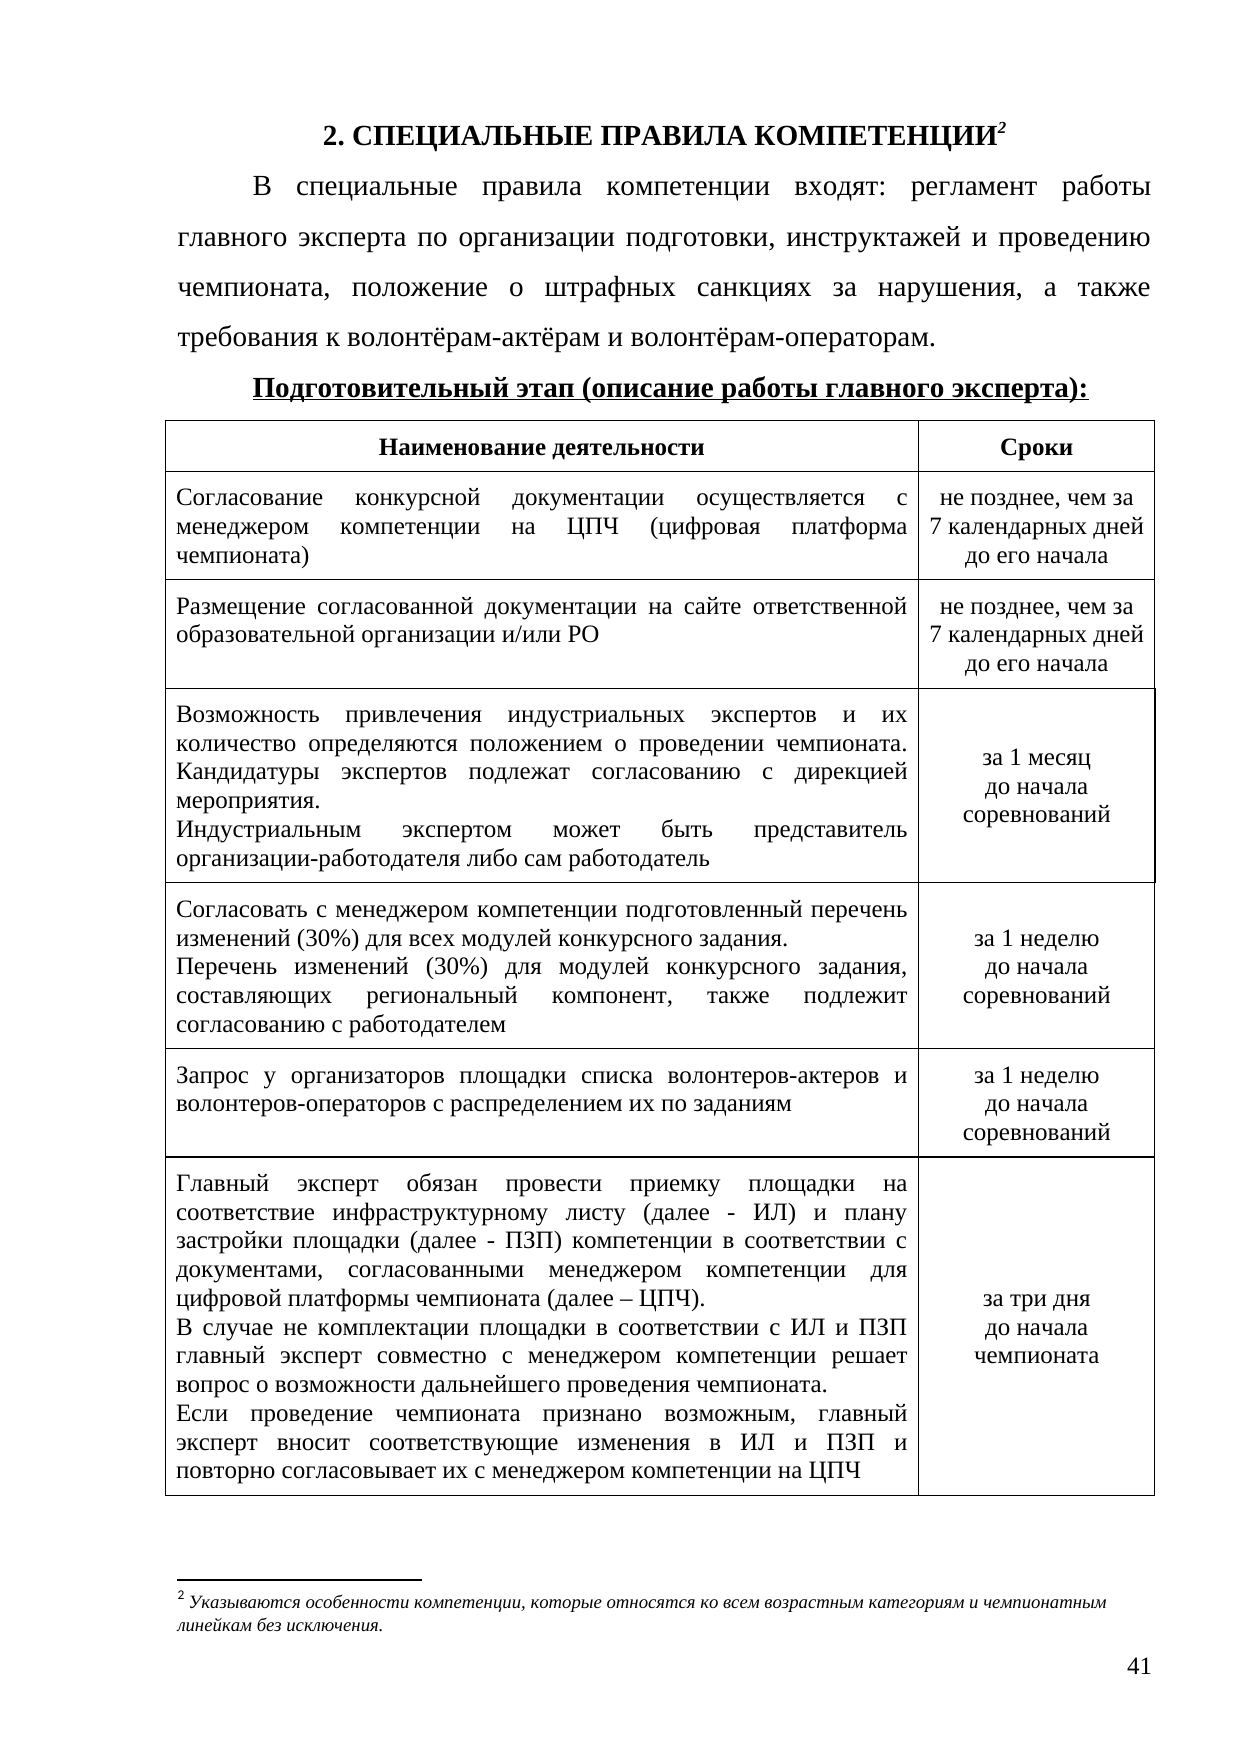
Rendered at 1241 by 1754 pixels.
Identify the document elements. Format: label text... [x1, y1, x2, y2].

table_cell Согласование конкурсной документации осуществляется с менеджером компетенции на ЦПЧ (цифровая платформа чемпионата) [166, 472, 918, 579]
table_cell за три дня до начала чемпионата [919, 1158, 1154, 1495]
table_cell не позднее, чем за 7 календарных дней до его начала [919, 580, 1154, 687]
table_cell Запрос у организаторов площадки списка волонтеров-актеров и волонтеров-операторов с распределением их по заданиям [166, 1049, 918, 1156]
table_cell Согласовать с менеджером компетенции подготовленный перечень изменений (30%) для всех модулей конкурсного задания. Перечень изменений (30%) для модулей конкурсного задания, составляющих региональный компонент, также подлежит согласованию с работодателем [166, 883, 918, 1048]
text Подготовительный этап (описание работы главного эксперта): [177, 370, 1152, 403]
table_cell за 1 неделю до начала соревнований [919, 1049, 1154, 1156]
table_cell за 1 неделю до начала соревнований [919, 883, 1154, 1048]
table_header Наименование деятельности [166, 421, 918, 471]
table_cell Возможность привлечения индустриальных экспертов и их количество определяются положением о проведении чемпионата. Кандидатуры экспертов подлежат согласованию с дирекцией мероприятия. Индустриальным экспертом может быть представитель организации-работодателя либо сам работодатель [166, 689, 918, 882]
subtitle 2. СПЕЦИАЛЬНЫЕ ПРАВИЛА КОМПЕТЕНЦИИ [177, 118, 1152, 152]
table_cell не позднее, чем за 7 календарных дней до его начала [919, 472, 1154, 579]
text В специальные правила компетенции входят: регламент работы главного эксперта по организации подготовки, инструктажей и проведению чемпионата, положение о штрафных санкциях за нарушения, а также требования к волонтёрам-актёрам и волонтёрам-операторам. [177, 168, 1152, 353]
table_cell Размещение согласованной документации на сайте ответственной образовательной организации и/или РО [166, 580, 918, 687]
table_cell Главный эксперт обязан провести приемку площадки на соответствие инфраструктурному листу (далее - ИЛ) и плану застройки площадки (далее - ПЗП) компетенции в соответствии с документами, согласованными менеджером компетенции для цифровой платформы чемпионата (далее – ЦПЧ). В случае не комплектации площадки в соответствии с ИЛ и ПЗП главный эксперт совместно с менеджером компетенции решает вопрос о возможности дальнейшего проведения чемпионата. Если проведение чемпионата признано возможным, главный эксперт вносит соответствующие изменения в ИЛ и ПЗП и повторно согласовывает их с менеджером компетенции на ЦПЧ [166, 1158, 918, 1495]
table_header Сроки [919, 421, 1154, 471]
table_cell за 1 месяц до начала соревнований [919, 689, 1154, 882]
